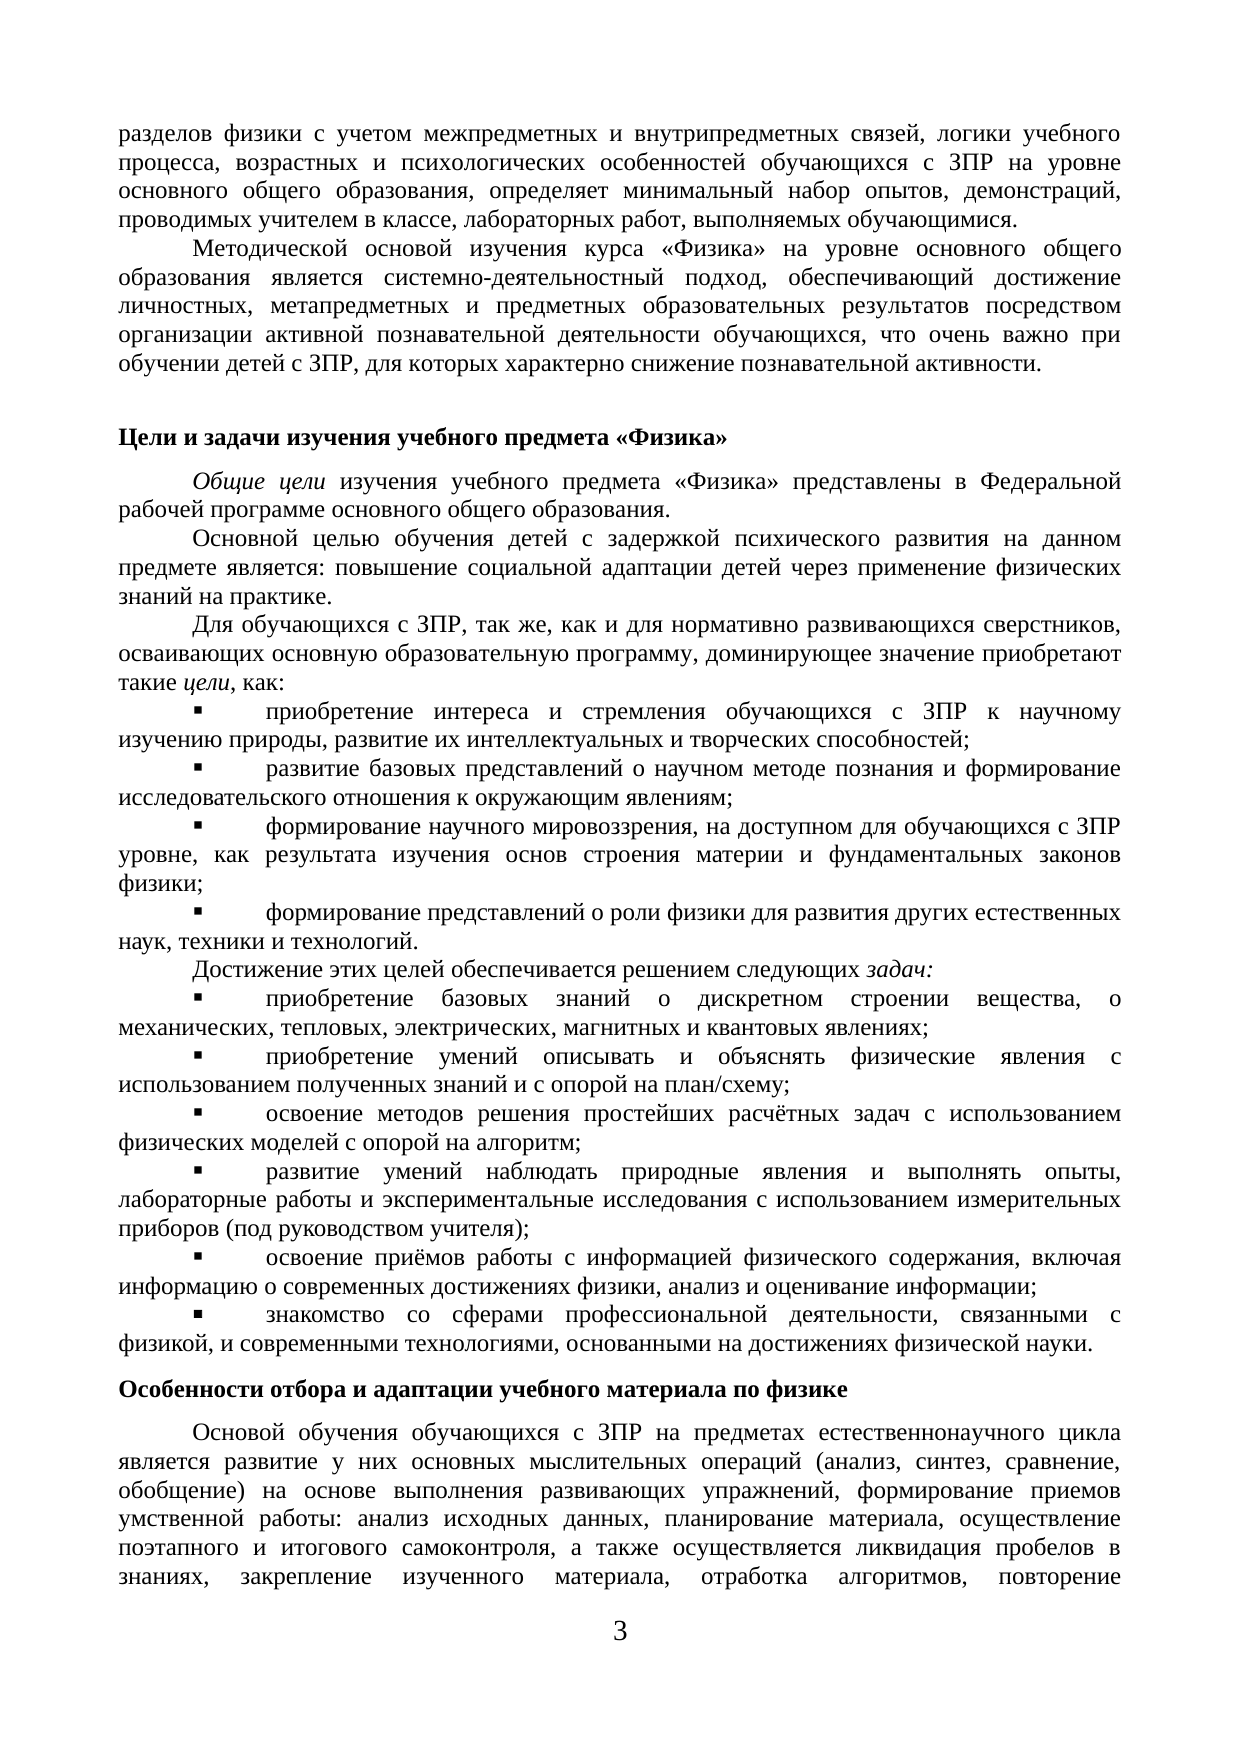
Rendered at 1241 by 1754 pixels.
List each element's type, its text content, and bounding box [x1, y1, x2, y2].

list приобретение умений описывать и объяснять физические явления с использованием полученных знаний и с опорой на план/схему; [118, 1041, 1122, 1098]
list формирование научного мировоззрения, на доступном для обучающихся с ЗПР уровне, как результата изучения основ строения материи и фундаментальных законов физики; [118, 811, 1122, 897]
list приобретение интереса и стремления обучающихся с ЗПР к научному изучению природы, развитие их интеллектуальных и творческих способностей; [118, 696, 1122, 753]
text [118, 118, 1122, 233]
list освоение приёмов работы с информацией физического содержания, включая информацию о современных достижениях физики, анализ и оценивание информации; [118, 1242, 1122, 1299]
list развитие умений наблюдать природные явления и выполнять опыты, лабораторные работы и экспериментальные исследования с использованием измерительных приборов (под руководством учителя); [118, 1156, 1122, 1242]
list знакомство со сферами профессиональной деятельности, связанными с физикой, и современными технологиями, основанными на достижениях физической науки. [118, 1299, 1122, 1357]
list формирование представлений о роли физики для развития других естественных наук, техники и технологий. [118, 897, 1122, 954]
list освоение методов решения простейших расчётных задач с использованием физических моделей с опорой на алгоритм; [118, 1098, 1122, 1156]
text Достижение этих целей обеспечивается решением следующих задач: [118, 954, 1122, 983]
text Для обучающихся с ЗПР, так же, как и для нормативно развивающихся сверстников, осваивающих основную образовательную программу, доминирующее значение приобретают такие цели, как: [118, 609, 1122, 696]
subtitle Цели и задачи изучения учебного предмета «Физика» [118, 422, 1122, 451]
text Методической основой изучения курса «Физика» на уровне основного общего образования является системно-деятельностный подход, обеспечивающий достижение личностных, метапредметных и предметных образовательных результатов посредством организации активной познавательной деятельности обучающихся, что очень важно при обучении детей с ЗПР, для которых характерно снижение познавательной активности. [118, 233, 1122, 377]
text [118, 1417, 1122, 1590]
text Основной целью обучения детей с задержкой психического развития на данном предмете является: повышение социальной адаптации детей через применение физических знаний на практике. [118, 523, 1122, 609]
list приобретение базовых знаний о дискретном строении вещества, о механических, тепловых, электрических, магнитных и квантовых явлениях; [118, 983, 1122, 1041]
list развитие базовых представлений о научном методе познания и формирование исследовательского отношения к окружающим явлениям; [118, 753, 1122, 811]
text Общие цели изучения учебного предмета «Физика» представлены в Федеральной рабочей программе основного общего образования. [118, 466, 1122, 523]
subtitle Особенности отбора и адаптации учебного материала по физике [118, 1374, 1122, 1402]
